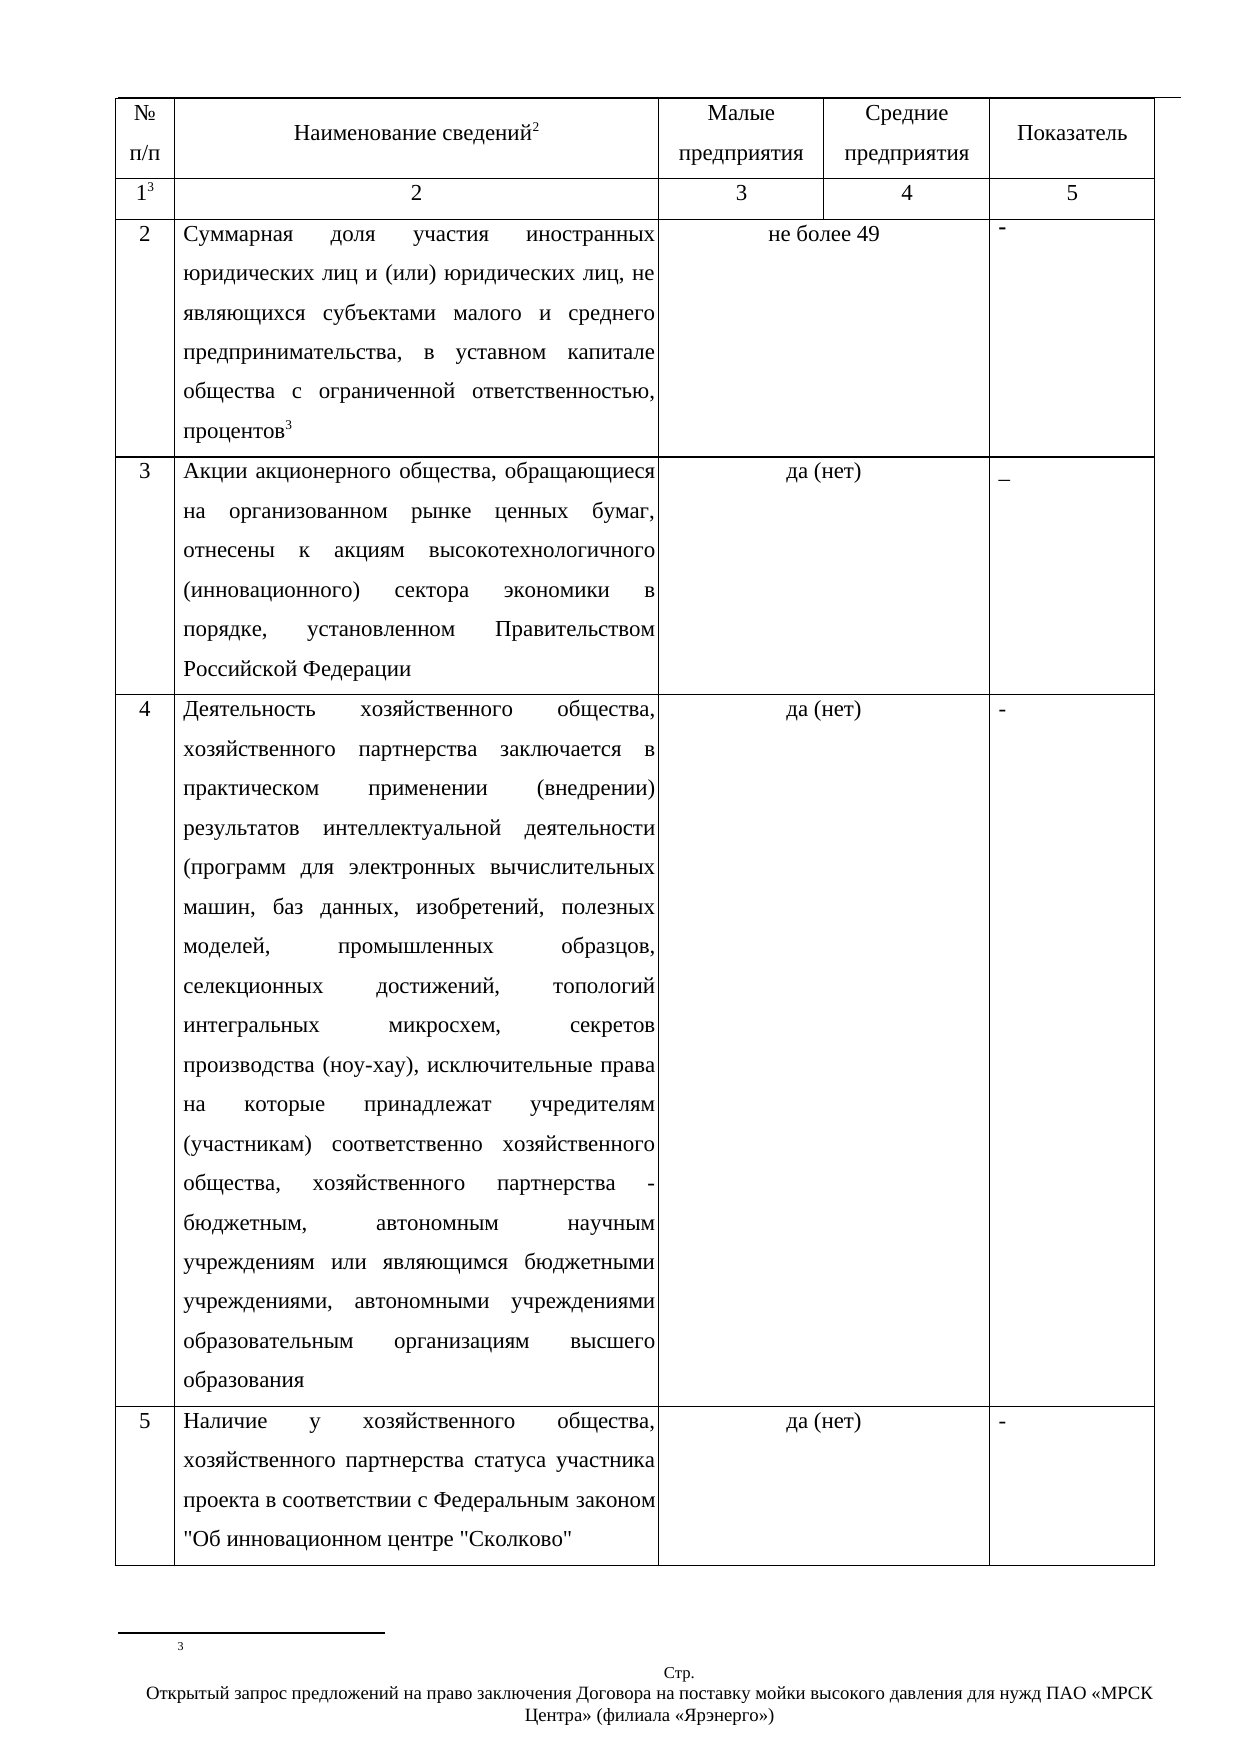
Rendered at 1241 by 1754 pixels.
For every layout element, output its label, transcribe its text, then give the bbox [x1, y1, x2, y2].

table_cell да (нет) [659, 695, 989, 1406]
table_cell да (нет) [659, 458, 989, 694]
table_cell да (нет) [659, 1407, 989, 1565]
table_cell 4 [116, 695, 174, 1406]
table_cell 4 [824, 179, 989, 218]
table_cell 5 [990, 179, 1154, 218]
table_cell Наличие у хозяйственного общества, хозяйственного партнерства статуса участника проекта в соответствии с Федеральным законом "Об инновационном центре "Сколково" [175, 1407, 658, 1565]
table_cell Суммарная доля участия иностранных юридических лиц и (или) юридических лиц, не являющихся субъектами малого и среднего предпринимательства, в уставном капитале общества с ограниченной ответственностью, процентов3 [175, 220, 658, 456]
table_header Наименование сведений2 [175, 99, 658, 178]
table_cell 3 [116, 458, 174, 694]
table_cell 3 [659, 179, 823, 218]
table_header Показатель [990, 99, 1154, 178]
table_header № п/п [116, 99, 174, 178]
table_header Малые предприятия [659, 99, 823, 178]
table_cell 2 [175, 179, 658, 218]
table_cell не более 49 [659, 220, 989, 456]
table_cell Деятельность хозяйственного общества, хозяйственного партнерства заключается в практическом применении (внедрении) результатов интеллектуальной деятельности (программ для электронных вычислительных машин, баз данных, изобретений, полезных моделей, промышленных образцов, селекционных достижений, топологий интегральных микросхем, секретов производства (ноу-хау), исключительные права на которые принадлежат учредителям (участникам) соответственно хозяйственного общества, хозяйственного партнерства - бюджетным, автономным научным учреждениям или являющимся бюджетными учреждениями, автономными учреждениями образовательным организациям высшего образования [175, 695, 658, 1406]
table_cell _ [990, 458, 1154, 694]
table_header Средние предприятия [824, 99, 989, 178]
table_cell - [990, 695, 1154, 1406]
table_cell 13 [116, 179, 174, 218]
table_cell [990, 220, 1154, 456]
table_cell 2 [116, 220, 174, 456]
table_cell Акции акционерного общества, обращающиеся на организованном рынке ценных бумаг, отнесены к акциям высокотехнологичного (инновационного) сектора экономики в порядке, установленном Правительством Российской Федерации [175, 458, 658, 694]
table_cell 5 [116, 1407, 174, 1565]
table_cell - [990, 1407, 1154, 1565]
